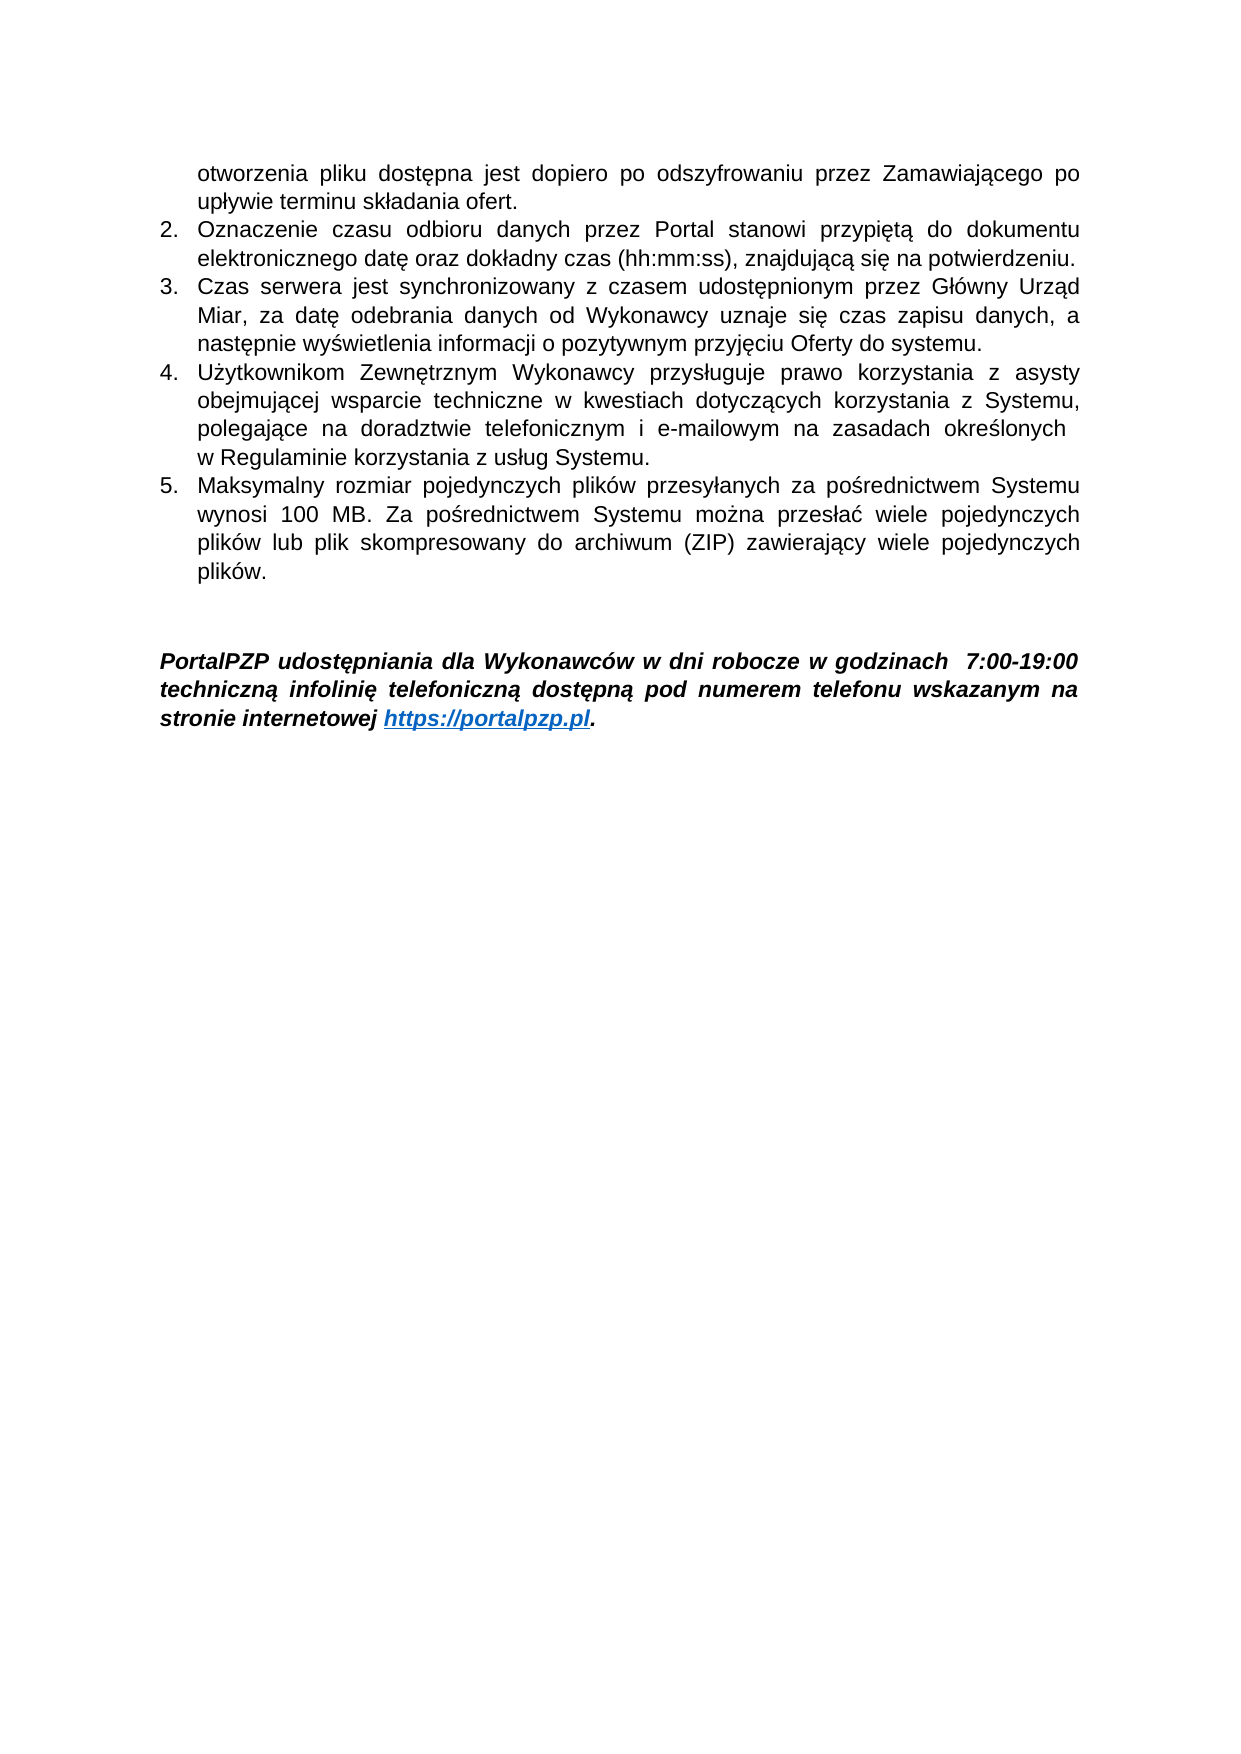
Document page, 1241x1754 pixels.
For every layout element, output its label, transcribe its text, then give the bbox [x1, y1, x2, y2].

list Oznaczenie czasu odbioru danych przez Portal stanowi przypiętą do dokumentu elektronicznego datę oraz dokładny czas (hh:mm:ss), znajdującą się na potwierdzeniu. [159, 216, 1081, 271]
text PortalPZP udostępniania dla Wykonawców w dni robocze w godzinach 7:00-19:00 techniczną infolinię telefoniczną dostępną pod numerem telefonu wskazanym na stronie internetowej https://portalpzp.pl. [159, 648, 1081, 731]
list Czas serwera jest synchronizowany z czasem udostępnionym przez Główny Urząd Miar, za datę odebrania danych od Wykonawcy uznaje się czas zapisu danych, a następnie wyświetlenia informacji o pozytywnym przyjęciu Oferty do systemu. [159, 273, 1081, 356]
list Maksymalny rozmiar pojedynczych plików przesyłanych za pośrednictwem Systemu wynosi 100 MB. Za pośrednictwem Systemu można przesłać wiele pojedynczych plików lub plik skompresowany do archiwum (ZIP) zawierający wiele pojedynczych plików. [159, 472, 1081, 584]
list Użytkownikom Zewnętrznym Wykonawcy przysługuje prawo korzystania z asysty obejmującej wsparcie techniczne w kwestiach dotyczących korzystania z Systemu, polegające na doradztwie telefonicznym i e-mailowym na zasadach określonych w Regulaminie korzystania z usług Systemu. [159, 358, 1081, 470]
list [159, 159, 1081, 214]
